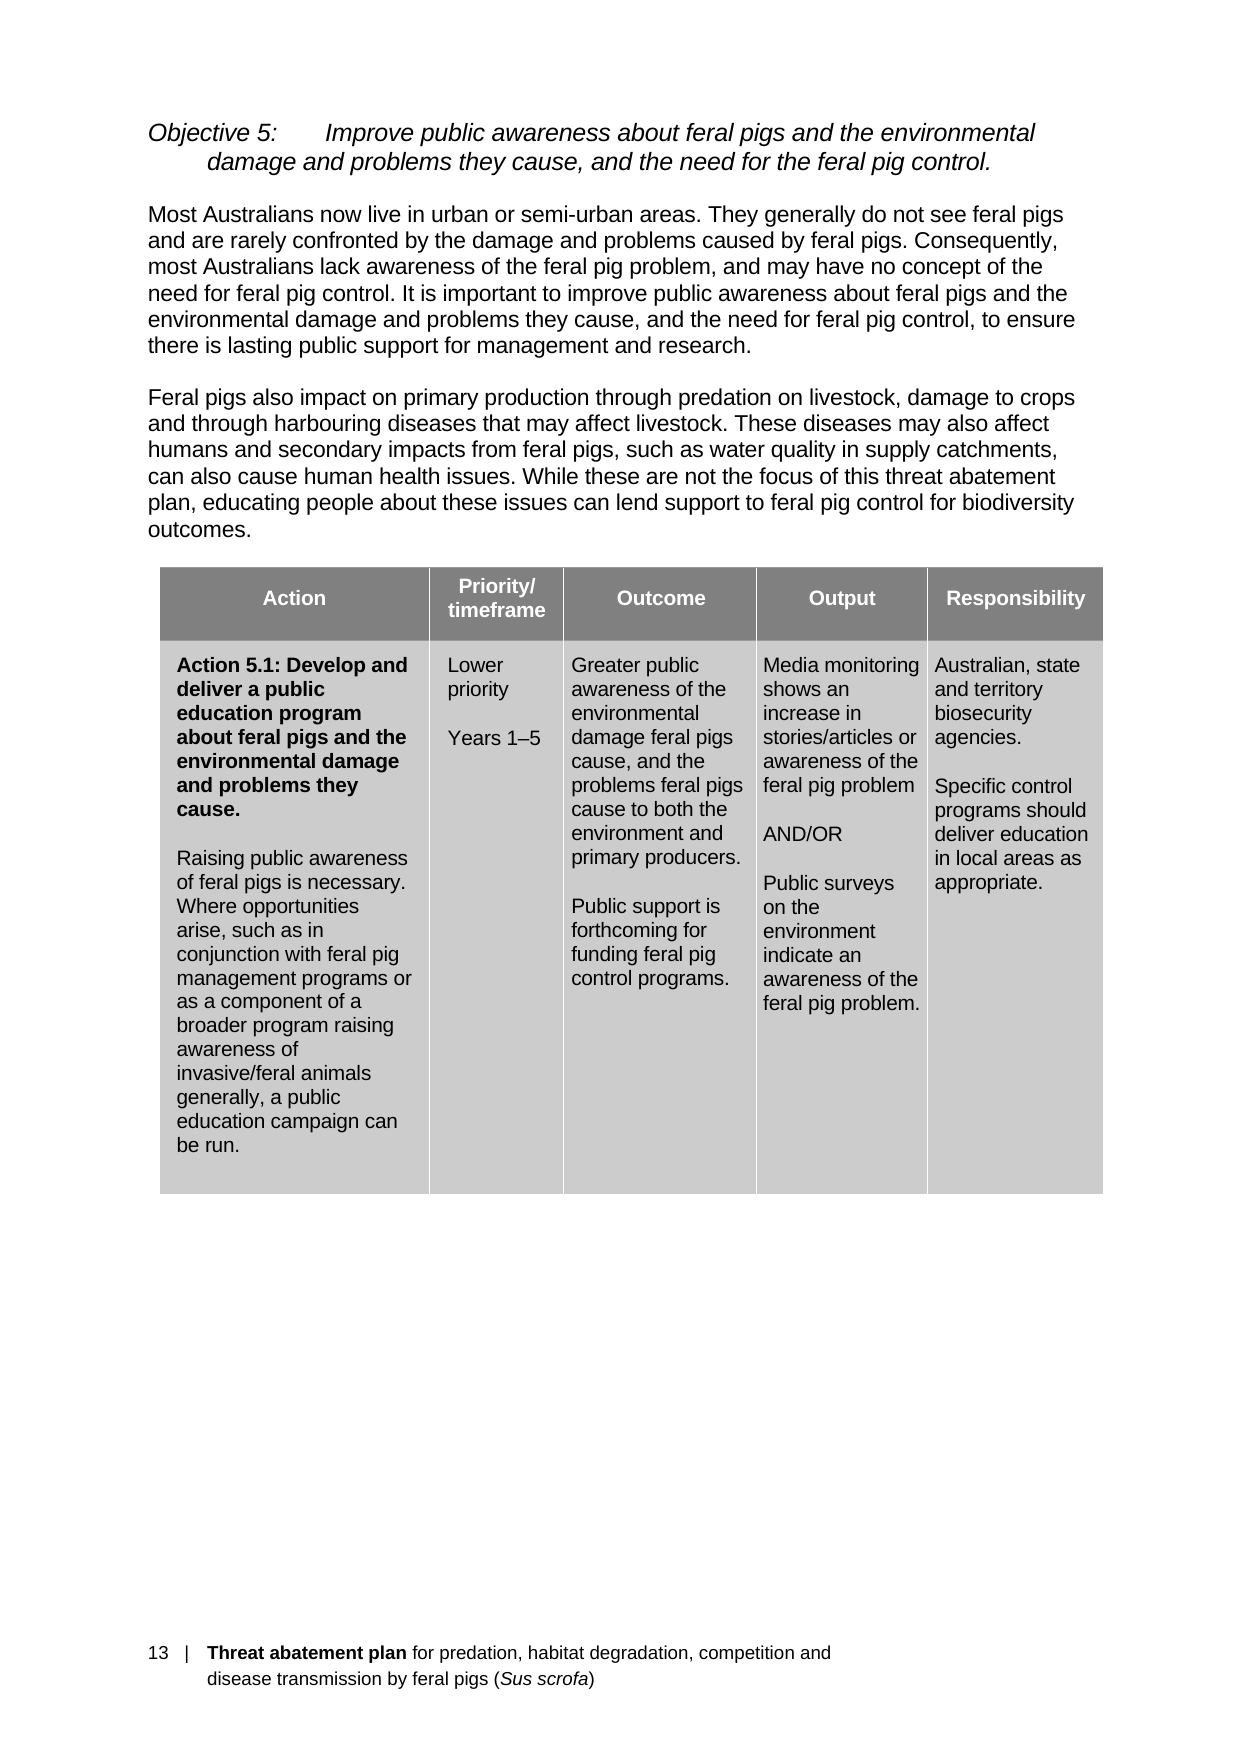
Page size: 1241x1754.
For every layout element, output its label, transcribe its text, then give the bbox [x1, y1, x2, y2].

table_header Action [160, 568, 429, 640]
table_header Outcome [564, 568, 756, 640]
text Objective 5: Improve public awareness about feral pigs and the environmental damage and problems they cause, and the need for the feral pig control. [148, 118, 1092, 176]
table_header Responsibility [928, 568, 1103, 640]
table_cell Action 5.1: Develop and deliver a public education program about feral pigs and the environmental damage and problems they cause. Raising public awareness of feral pigs is necessary. Where opportunities arise, such as in conjunction with feral pig management programs or as a component of a broader program raising awareness of invasive/feral animals generally, a public education campaign can be run. [160, 641, 429, 1194]
table_cell Lower priority Years 1–5 [430, 641, 563, 1194]
text Feral pigs also impact on primary production through predation on livestock, damage to crops and through harbouring diseases that may affect livestock. These diseases may also affect humans and secondary impacts from feral pigs, such as water quality in supply catchments, can also cause human health issues. While these are not the focus of this threat abatement plan, educating people about these issues can lend support to feral pig control for biodiversity outcomes. [148, 384, 1092, 542]
table_cell Greater public awareness of the environmental damage feral pigs cause, and the problems feral pigs cause to both the environment and primary producers. Public support is forthcoming for funding feral pig control programs. [564, 641, 756, 1194]
table_header Output [757, 568, 927, 640]
table_cell Media monitoring shows an increase in stories/articles or awareness of the feral pig problem AND/OR Public surveys on the environment indicate an awareness of the feral pig problem. [757, 641, 927, 1194]
text Most Australians now live in urban or semi-urban areas. They generally do not see feral pigs and are rarely confronted by the damage and problems caused by feral pigs. Consequently, most Australians lack awareness of the feral pig problem, and may have no concept of the need for feral pig control. It is important to improve public awareness about feral pigs and the environmental damage and problems they cause, and the need for feral pig control, to ensure there is lasting public support for management and research. [148, 201, 1092, 359]
table_header Priority/ timeframe [430, 568, 563, 640]
table_cell Australian, state and territory biosecurity agencies. Specific control programs should deliver education in local areas as appropriate. [928, 641, 1103, 1194]
